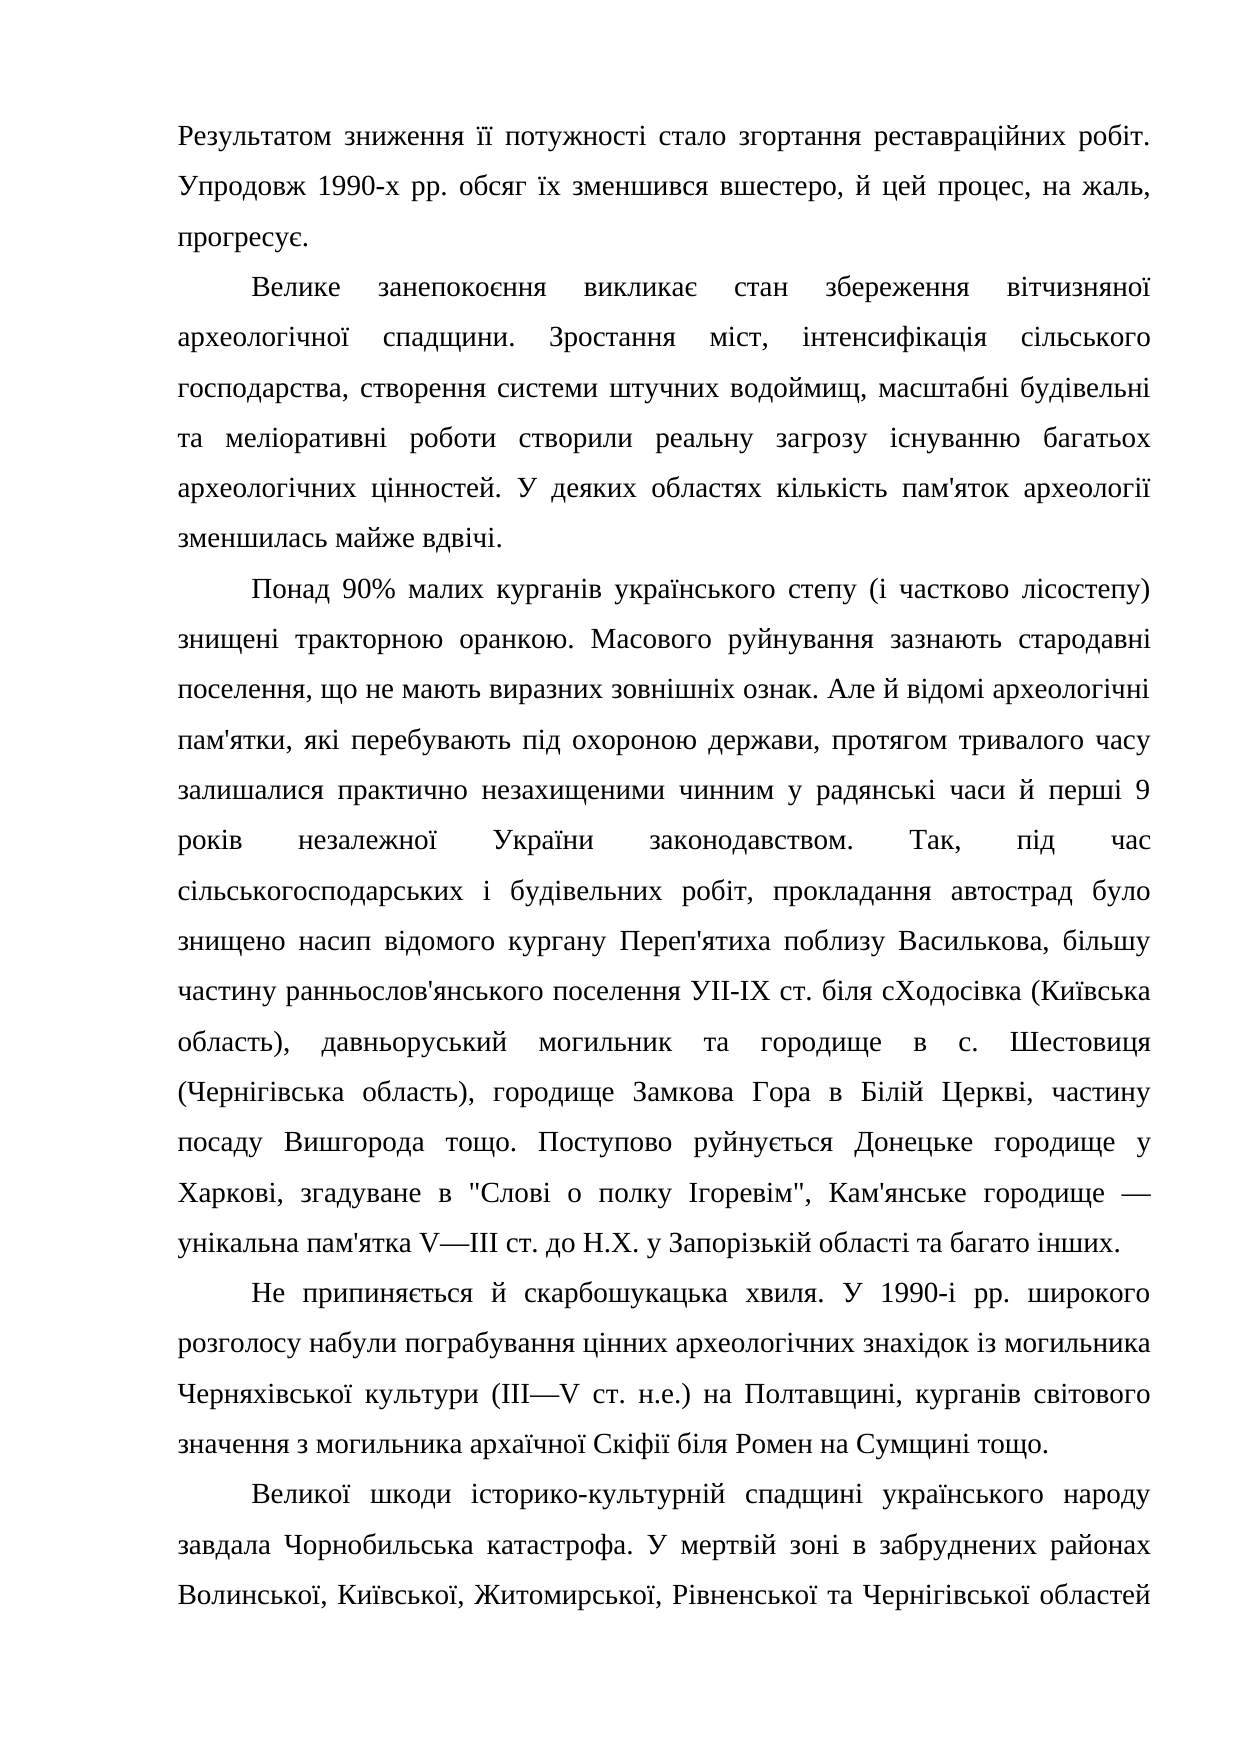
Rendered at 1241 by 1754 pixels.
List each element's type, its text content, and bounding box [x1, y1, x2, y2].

text Не припиняється й скарбошукацька хвиля. У 1990-і рр. широкого розголосу набули пограбування цінних археологічних знахідок із могильника Черняхівської культури (III—V ст. н.е.) на Полтавщині, курганів світового значення з могильника архаїчної Скіфії біля Ромен на Сумщині тощо. [177, 1275, 1152, 1460]
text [177, 118, 1152, 252]
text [177, 1477, 1152, 1611]
text Велике занепокоєння викликає стан збереження вітчизняної археологічної спадщини. Зростання міст, інтенсифікація сільського господарства, створення системи штучних водоймищ, масштабні будівельні та меліоративні роботи створили реальну загрозу існуванню багатьох археологічних цінностей. У деяких областях кількість пам'яток археології зменшилась майже вдвічі. [177, 269, 1152, 554]
text Понад 90% малих курганів українського степу (і частково лісостепу) знищені тракторною оранкою. Масового руйнування зазнають стародавні поселення, що не мають виразних зовнішніх ознак. Але й відомі археологічні пам'ятки, які перебувають під охороною держави, протягом тривалого часу залишалися практично незахищеними чинним у радянські часи й перші 9 років незалежної України законодавством. Так, під час сільськогосподарських і будівельних робіт, прокладання автострад було знищено насип відомого кургану Переп'ятиха поблизу Василькова, більшу частину ранньослов'янського поселення УІІ-ІХ ст. біля сХодосівка (Київська область), давньоруський могильник та городище в с. Шестовиця (Чернігівська область), городище Замкова Гора в Білій Церкві, частину посаду Вишгорода тощо. Поступово руйнується Донецьке городище у Харкові, згадуване в "Слові о полку Ігоревім", Кам'янське городище — унікальна пам'ятка V—III ст. до Н.Х. у Запорізькій області та багато інших. [177, 571, 1152, 1258]
